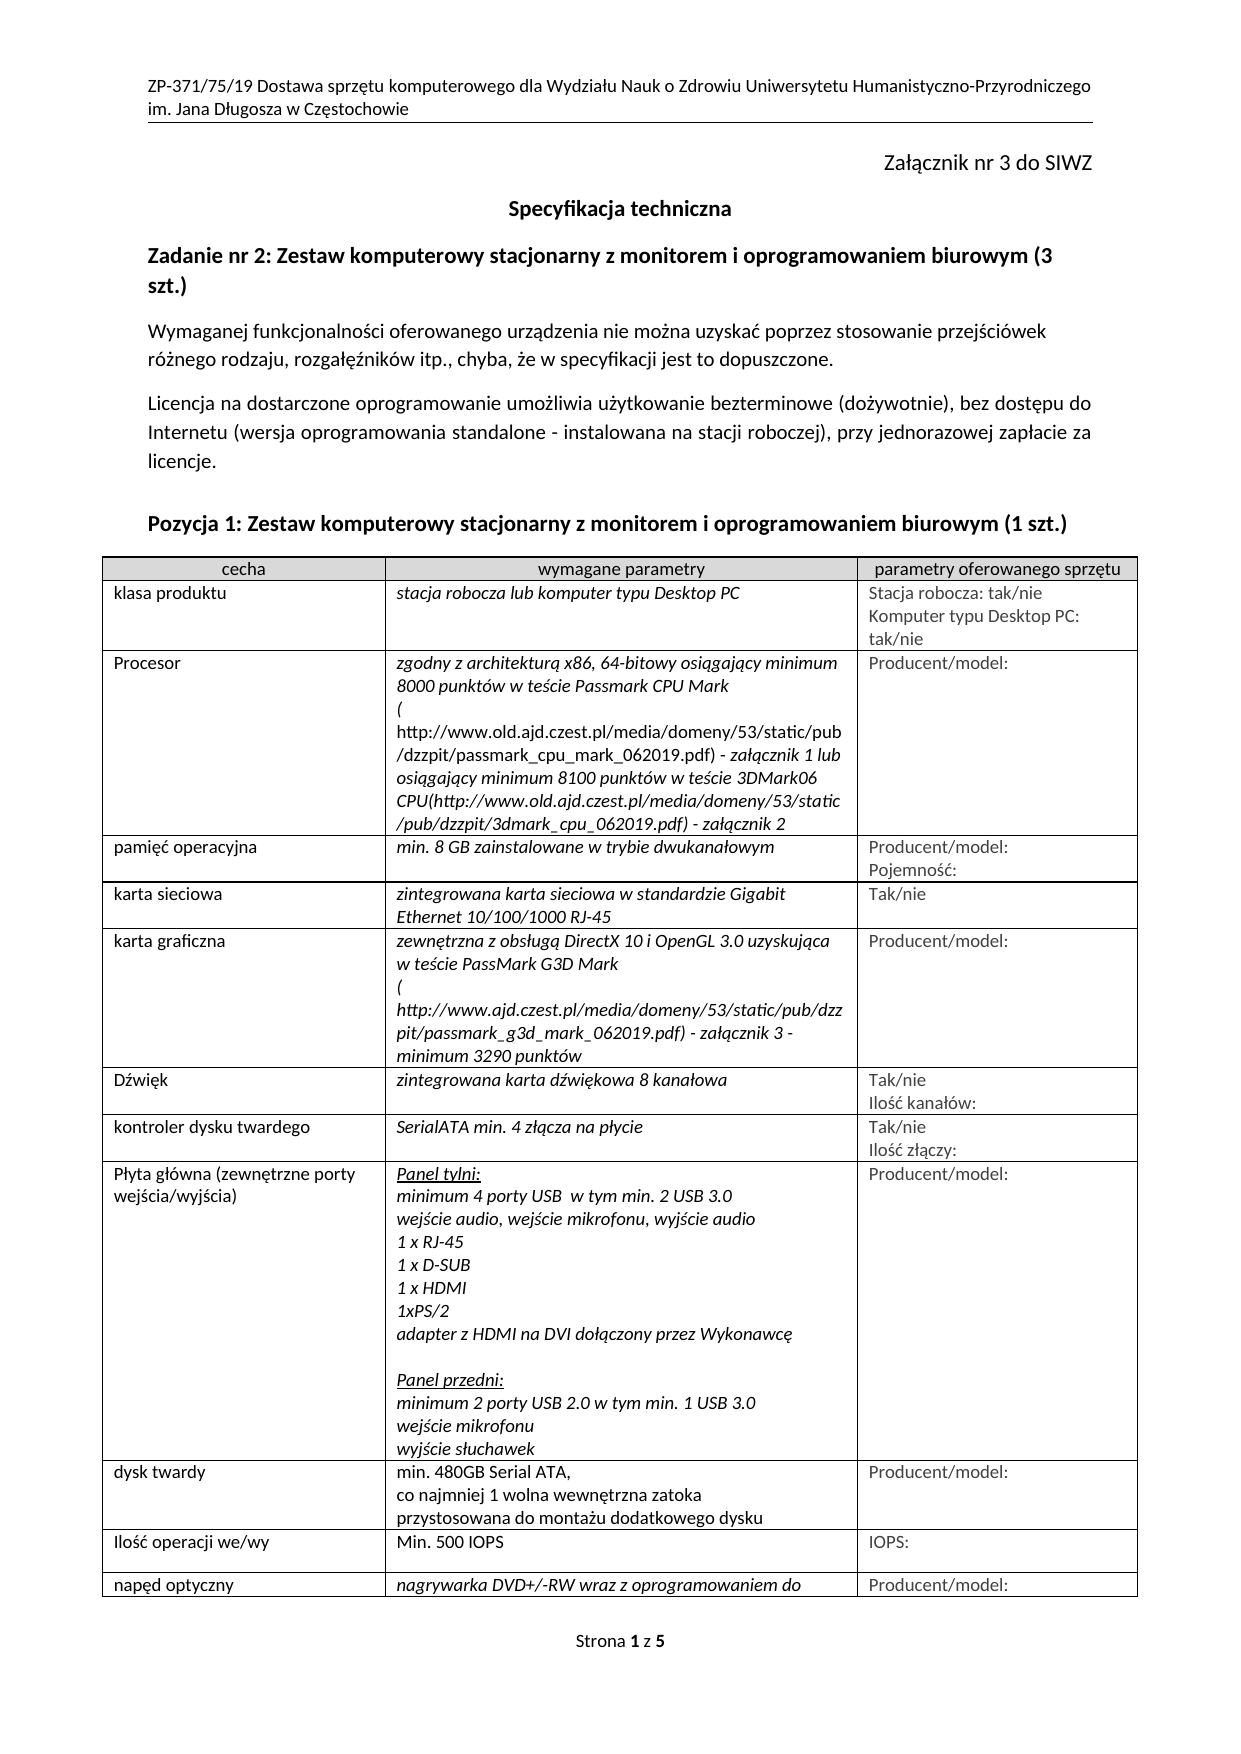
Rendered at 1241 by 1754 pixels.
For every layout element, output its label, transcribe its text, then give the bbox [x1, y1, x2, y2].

text Licencja na dostarczone oprogramowanie umożliwia użytkowanie bezterminowe (dożywotnie), bez dostępu do Internetu (wersja oprogramowania standalone - instalowana na stacji roboczej), przy jednorazowej zapłacie za licencje. [148, 390, 1093, 474]
table_cell karta graficzna [103, 929, 385, 1067]
text Zadanie nr 2: Zestaw komputerowy stacjonarny z monitorem i oprogramowaniem biurowym (3 szt.) [148, 241, 1093, 299]
text Specyfikacja techniczna [148, 194, 1093, 222]
table_cell Stacja robocza: tak/nie Komputer typu Desktop PC: tak/nie [858, 581, 1137, 650]
table_cell SerialATA min. 4 złącza na płycie [386, 1115, 857, 1161]
table_cell Tak/nie [858, 883, 1137, 928]
table_cell Tak/nie Ilość złączy: [858, 1115, 1137, 1161]
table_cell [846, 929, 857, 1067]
table_cell stacja robocza lub komputer typu Desktop PC [386, 581, 857, 650]
table_cell Dźwięk [103, 1068, 385, 1114]
table_cell Producent/model: [858, 929, 1137, 1067]
text Wymaganej funkcjonalności oferowanego urządzenia nie można uzyskać poprzez stosowanie przejściówek różnego rodzaju, rozgałęźników itp., chyba, że w specyfikacji jest to dopuszczone. [148, 318, 1093, 371]
table_cell Producent/model: [858, 1162, 1137, 1459]
table_cell pamięć operacyjna [103, 836, 385, 881]
text Załącznik nr 3 do SIWZ [148, 148, 1093, 176]
table_cell dysk twardy [103, 1461, 385, 1529]
table_cell karta sieciowa [103, 883, 385, 928]
table_header cecha [103, 558, 385, 580]
table_cell IOPS: [858, 1530, 1137, 1572]
table_header parametry oferowanego sprzętu [858, 558, 1137, 580]
table_cell Producent/model: [858, 651, 1137, 834]
table_cell Panel tylni: minimum 4 porty USB w tym min. 2 USB 3.0 wejście audio, wejście mikrofonu, wyjście audio 1 x RJ-45 1 x D-SUB 1 x HDMI 1xPS/2 adapter z HDMI na DVI dołączony przez Wykonawcę Panel przedni: minimum 2 porty USB 2.0 w tym min. 1 USB 3.0 wejście mikrofonu wyjście słuchawek [386, 1162, 857, 1459]
table_cell zintegrowana karta dźwiękowa 8 kanałowa [386, 1068, 857, 1114]
table_cell Min. 500 IOPS [386, 1530, 857, 1572]
table_cell Płyta główna (zewnętrzne porty wejścia/wyjścia) [103, 1162, 385, 1459]
table_cell zintegrowana karta sieciowa w standardzie Gigabit Ethernet 10/100/1000 RJ-45 [386, 883, 857, 928]
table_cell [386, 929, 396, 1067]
table_cell napęd optyczny [103, 1573, 385, 1596]
table_cell Ilość operacji we/wy [103, 1530, 385, 1572]
table_cell Producent/model: [858, 1573, 1137, 1596]
table_cell kontroler dysku twardego [103, 1115, 385, 1161]
table_cell min. 8 GB zainstalowane w trybie dwukanałowym [386, 836, 857, 881]
table_header wymagane parametry [386, 558, 857, 580]
table_cell Tak/nie Ilość kanałów: [858, 1068, 1137, 1114]
table_cell Producent/model: [858, 1461, 1137, 1529]
table_cell Procesor [103, 651, 385, 834]
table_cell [386, 1573, 857, 1596]
text Pozycja 1: Zestaw komputerowy stacjonarny z monitorem i oprogramowaniem biurowym (1 szt.) [148, 509, 1093, 538]
table_cell min. 480GB Serial ATA, co najmniej 1 wolna wewnętrzna zatoka przystosowana do montażu dodatkowego dysku [386, 1461, 857, 1529]
table_cell klasa produktu [103, 581, 385, 650]
table_cell zgodny z architekturą x86, 64-bitowy osiągający minimum 8000 punktów w teście Passmark CPU Mark (http://www.old.ajd.czest.pl/media/domeny/53/static/pub/dzzpit/passmark_cpu_mark_062019.pdf) - załącznik 1 lub osiągający minimum 8100 punktów w teście 3DMark06 CPU(http://www.old.ajd.czest.pl/media/domeny/53/static/pub/dzzpit/3dmark_cpu_062019.pdf) - załącznik 2 [386, 651, 857, 834]
table_cell Producent/model: Pojemność: [858, 836, 1137, 881]
